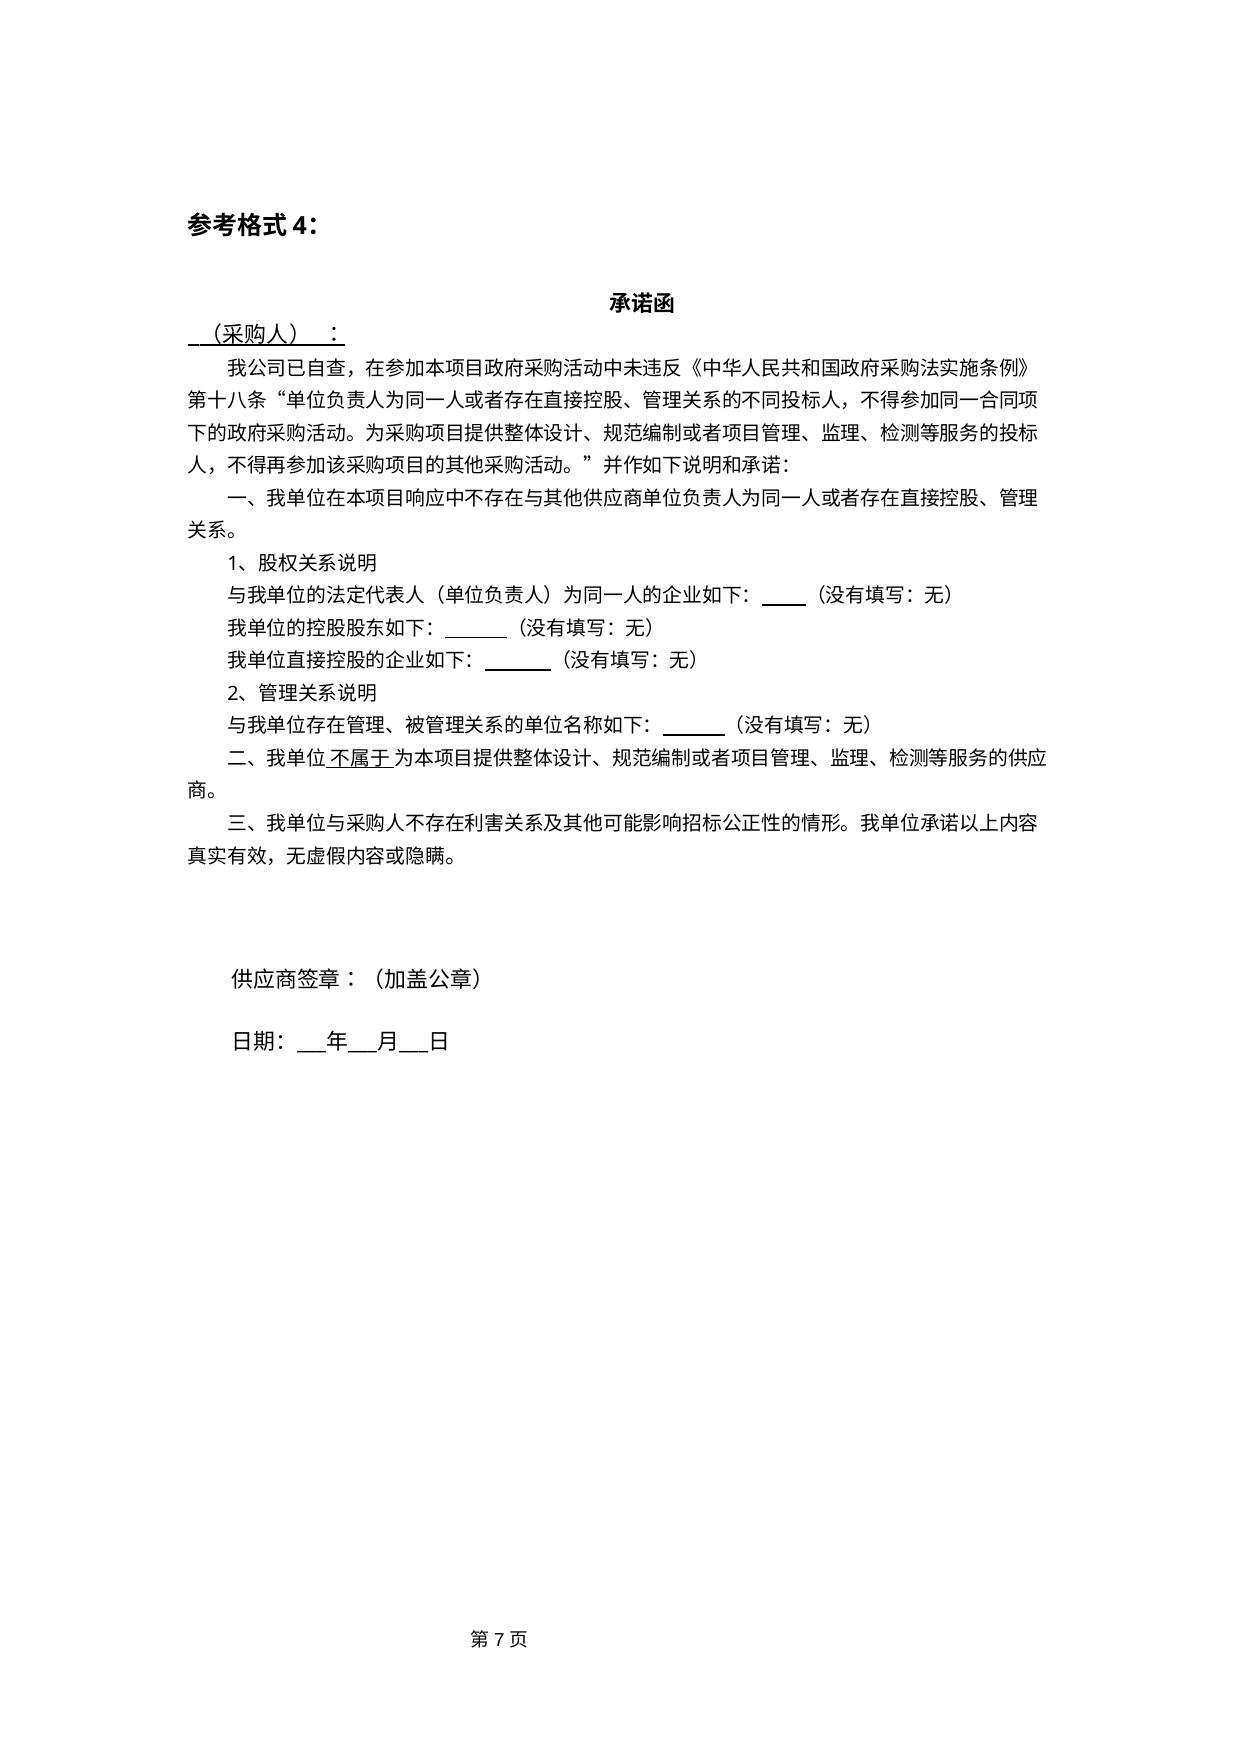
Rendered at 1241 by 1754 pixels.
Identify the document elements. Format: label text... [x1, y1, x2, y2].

text 与我单位的法定代表人（单位负责人）为同一人的企业如下： （没有填写：无） [187, 578, 1053, 610]
text 供应商签章：（加盖公章） [187, 962, 1053, 994]
text （采购人） ： [187, 318, 1053, 350]
text 与我单位存在管理、被管理关系的单位名称如下： （没有填写：无） [187, 708, 1053, 740]
text 承诺函 [187, 285, 1053, 318]
text 日期：___年___月___日 [187, 1024, 1053, 1056]
text 1、股权关系说明 [187, 545, 1053, 578]
text 参考格式4： [187, 191, 1053, 256]
text 二、我单位 不属于 为本项目提供整体设计、规范编制或者项目管理、监理、检测等服务的供应商。 [187, 740, 1053, 805]
text 2、管理关系说明 [187, 675, 1053, 708]
text 我单位的控股股东如下： （没有填写：无） [187, 610, 1053, 643]
text 一、我单位在本项目响应中不存在与其他供应商单位负责人为同一人或者存在直接控股、管理关系。 [187, 480, 1053, 545]
text 三、我单位与采购人不存在利害关系及其他可能影响招标公正性的情形。我单位承诺以上内容真实有效，无虚假内容或隐瞒。 [187, 805, 1053, 870]
text 我单位直接控股的企业如下： （没有填写：无） [187, 643, 1053, 675]
text 我公司已自查，在参加本项目政府采购活动中未违反《中华人民共和国政府采购法实施条例》第十八条“单位负责人为同一人或者存在直接控股、管理关系的不同投标人，不得参加同一合同项下的政府采购活动。为采购项目提供整体设计、规范编制或者项目管理、监理、检测等服务的投标人，不得再参加该采购项目的其他采购活动。”并作如下说明和承诺： [187, 350, 1053, 480]
